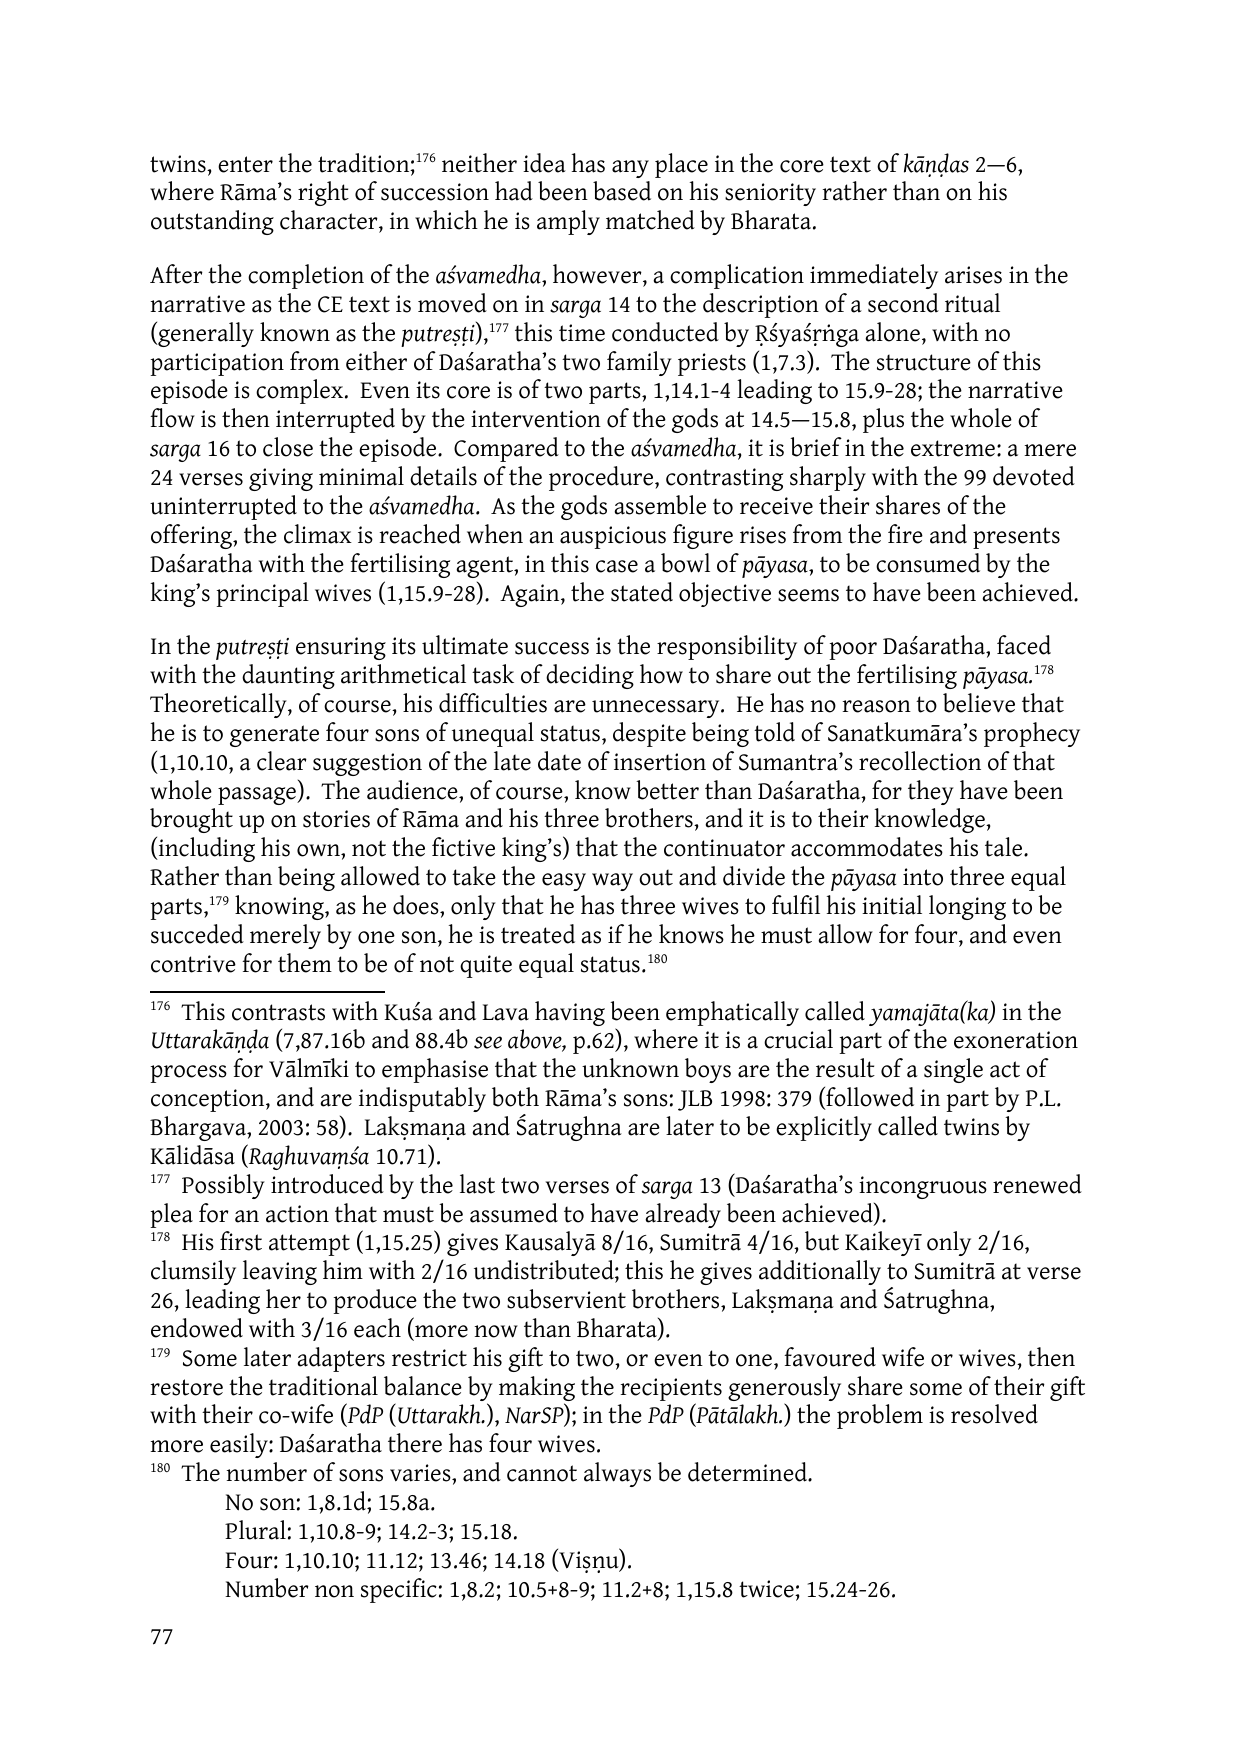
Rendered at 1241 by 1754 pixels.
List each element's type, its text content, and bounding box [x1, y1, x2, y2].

text After the completion of the aśvamedha, however, a complication immediately arises in the narrative as the CE text is moved on in sarga 14 to the description of a second ritual (generally known as the putreṣṭi), this time conducted by Ṛśyaśṛṅga alone, with no participation from either of Daśaratha’s two family priests (1,7.3). The structure of this episode is complex. Even its core is of two parts, 1,14.1-4 leading to 15.9-28; the narrative flow is then interrupted by the intervention of the gods at 14.5—15.8, plus the whole of sarga 16 to close the episode. Compared to the aśvamedha, it is brief in the extreme: a mere 24 verses giving minimal details of the procedure, contrasting sharply with the 99 devoted uninterrupted to the aśvamedha. As the gods assemble to receive their shares of the offering, the climax is reached when an auspicious figure rises from the fire and presents Daśaratha with the fertilising agent, in this case a bowl of pāyasa, to be consumed by the king’s principal wives (1,15.9-28). Again, the stated objective seems to have been achieved. [150, 262, 1088, 608]
text In the putreṣṭi ensuring its ultimate success is the responsibility of poor Daśaratha, faced with the daunting arithmetical task of deciding how to share out the fertilising pāyasa. Theoretically, of course, his difficulties are unnecessary. He has no reason to believe that he is to generate four sons of unequal status, despite being told of Sanatkumāra’s prophecy (1,10.10, a clear suggestion of the late date of insertion of Sumantra’s recollection of that whole passage). The audience, of course, know better than Daśaratha, for they have been brought up on stories of Rāma and his three brothers, and it is to their knowledge, (including his own, not the fictive king’s) that the continuator accommodates his tale. Rather than being allowed to take the easy way out and divide the pāyasa into three equal parts, knowing, as he does, only that he has three wives to fulfil his initial longing to be succeded merely by one son, he is treated as if he knows he must allow for four, and even contrive for them to be of not quite equal status. [150, 633, 1088, 979]
text The active participation of all three queens increases the probability that the aśvamedha is being undertaken as a fertility ritual, rather than, like the Uttarakāṇḍa aśvamedha, to cleanse Daśaratha of any unspecified but actual sin. In its current form in the CE, the VRm sacrifice presents an anomaly: all 3 queens, rather than only the traditional chief queen, spend a night with the horse corpse (1,13.27-28). This modification allows all three queens (and therefore their offspring) to share equally in the conception of the sons, the distinction lying in the order of precedence (Rāma’s mother being first). It is also noteworthy that not until this point does the concept that Rāma and his brothers were born more or less simultaneously, with its corollary that Lakṣmaṇa and Śatrughna are twins, enter the tradition; neither idea has any place in the core text of kāṇḍas 2—6, where Rāma’s right of succession had been based on his seniority rather than on his outstanding character, in which he is amply matched by Bharata. [150, 150, 1088, 237]
